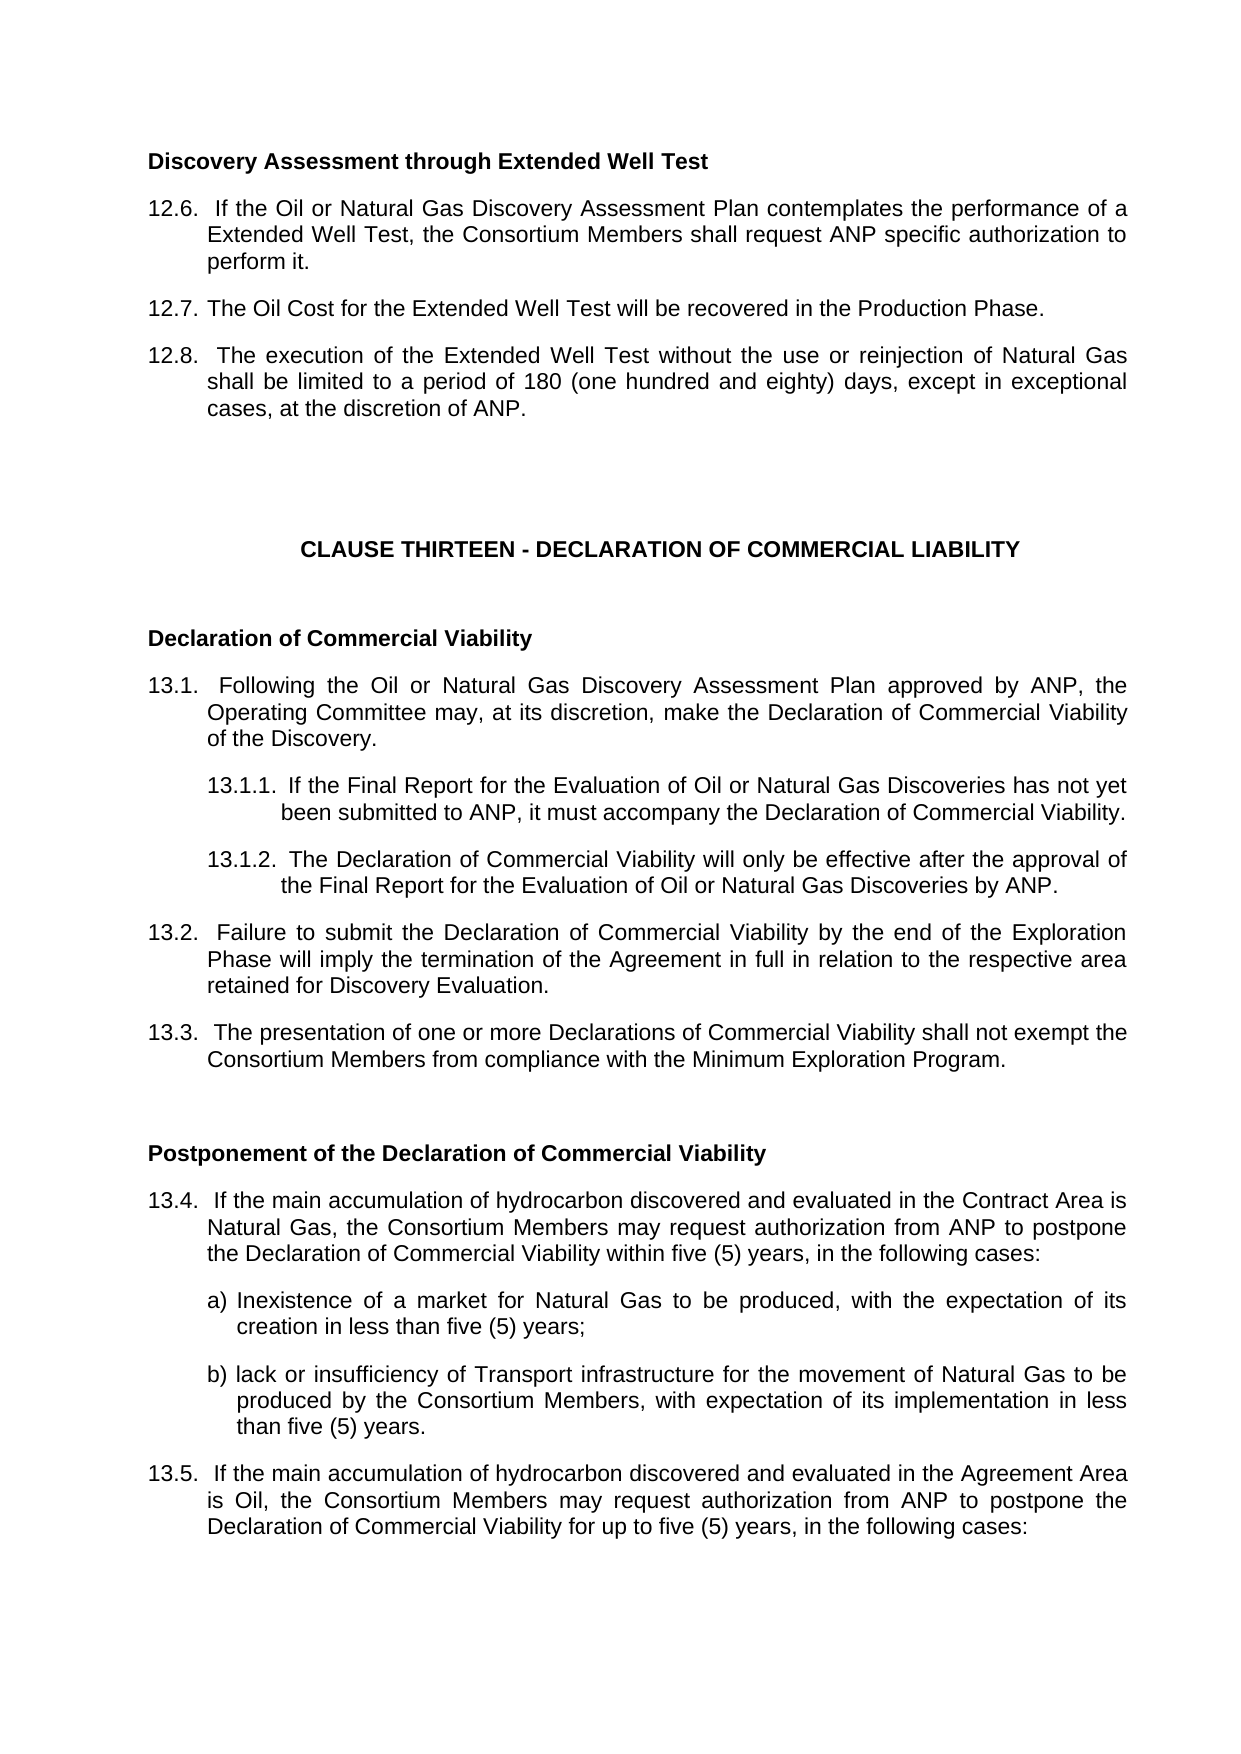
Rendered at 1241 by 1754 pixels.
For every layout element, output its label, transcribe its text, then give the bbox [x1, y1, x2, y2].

text a) Inexistence of a market for Natural Gas to be produced, with the expectation of its creation in less than five (5) years; [207, 1287, 1128, 1340]
text If the main accumulation of hydrocarbon discovered and evaluated in the Contract Area is Natural Gas, the Consortium Members may request authorization from ANP to postpone the Declaration of Commercial Viability within five (5) years, in the following cases: [148, 1187, 1128, 1266]
text Clause Thirteen - Declaration of Commercial Liability [155, 536, 1128, 563]
text If the main accumulation of hydrocarbon discovered and evaluated in the Agreement Area is Oil, the Consortium Members may request authorization from ANP to postpone the Declaration of Commercial Viability for up to five (5) years, in the following cases: [148, 1460, 1128, 1539]
text The Declaration of Commercial Viability will only be effective after the approval of the Final Report for the Evaluation of Oil or Natural Gas Discoveries by ANP. [207, 846, 1128, 898]
text The execution of the Extended Well Test without the use or reinjection of Natural Gas shall be limited to a period of 180 (one hundred and eighty) days, except in exceptional cases, at the discretion of ANP. [148, 342, 1128, 421]
text If the Final Report for the Evaluation of Oil or Natural Gas Discoveries has not yet been submitted to ANP, it must accompany the Declaration of Commercial Viability. [207, 772, 1128, 825]
text b) lack or insufficiency of Transport infrastructure for the movement of Natural Gas to be produced by the Consortium Members, with expectation of its implementation in less than five (5) years. [207, 1361, 1128, 1439]
text The Oil Cost for the Extended Well Test will be recovered in the Production Phase. [148, 295, 1128, 321]
text If the Oil or Natural Gas Discovery Assessment Plan contemplates the performance of a Extended Well Test, the Consortium Members shall request ANP specific authorization to perform it. [148, 195, 1128, 274]
text Declaration of Commercial Viability [148, 625, 1128, 651]
text Discovery Assessment through Extended Well Test [148, 148, 1128, 174]
text The presentation of one or more Declarations of Commercial Viability shall not exempt the Consortium Members from compliance with the Minimum Exploration Program. [148, 1019, 1128, 1072]
text Following the Oil or Natural Gas Discovery Assessment Plan approved by ANP, the Operating Committee may, at its discretion, make the Declaration of Commercial Viability of the Discovery. [148, 672, 1128, 751]
text Postponement of the Declaration of Commercial Viability [148, 1140, 1128, 1166]
text Failure to submit the Declaration of Commercial Viability by the end of the Exploration Phase will imply the termination of the Agreement in full in relation to the respective area retained for Discovery Evaluation. [148, 919, 1128, 998]
